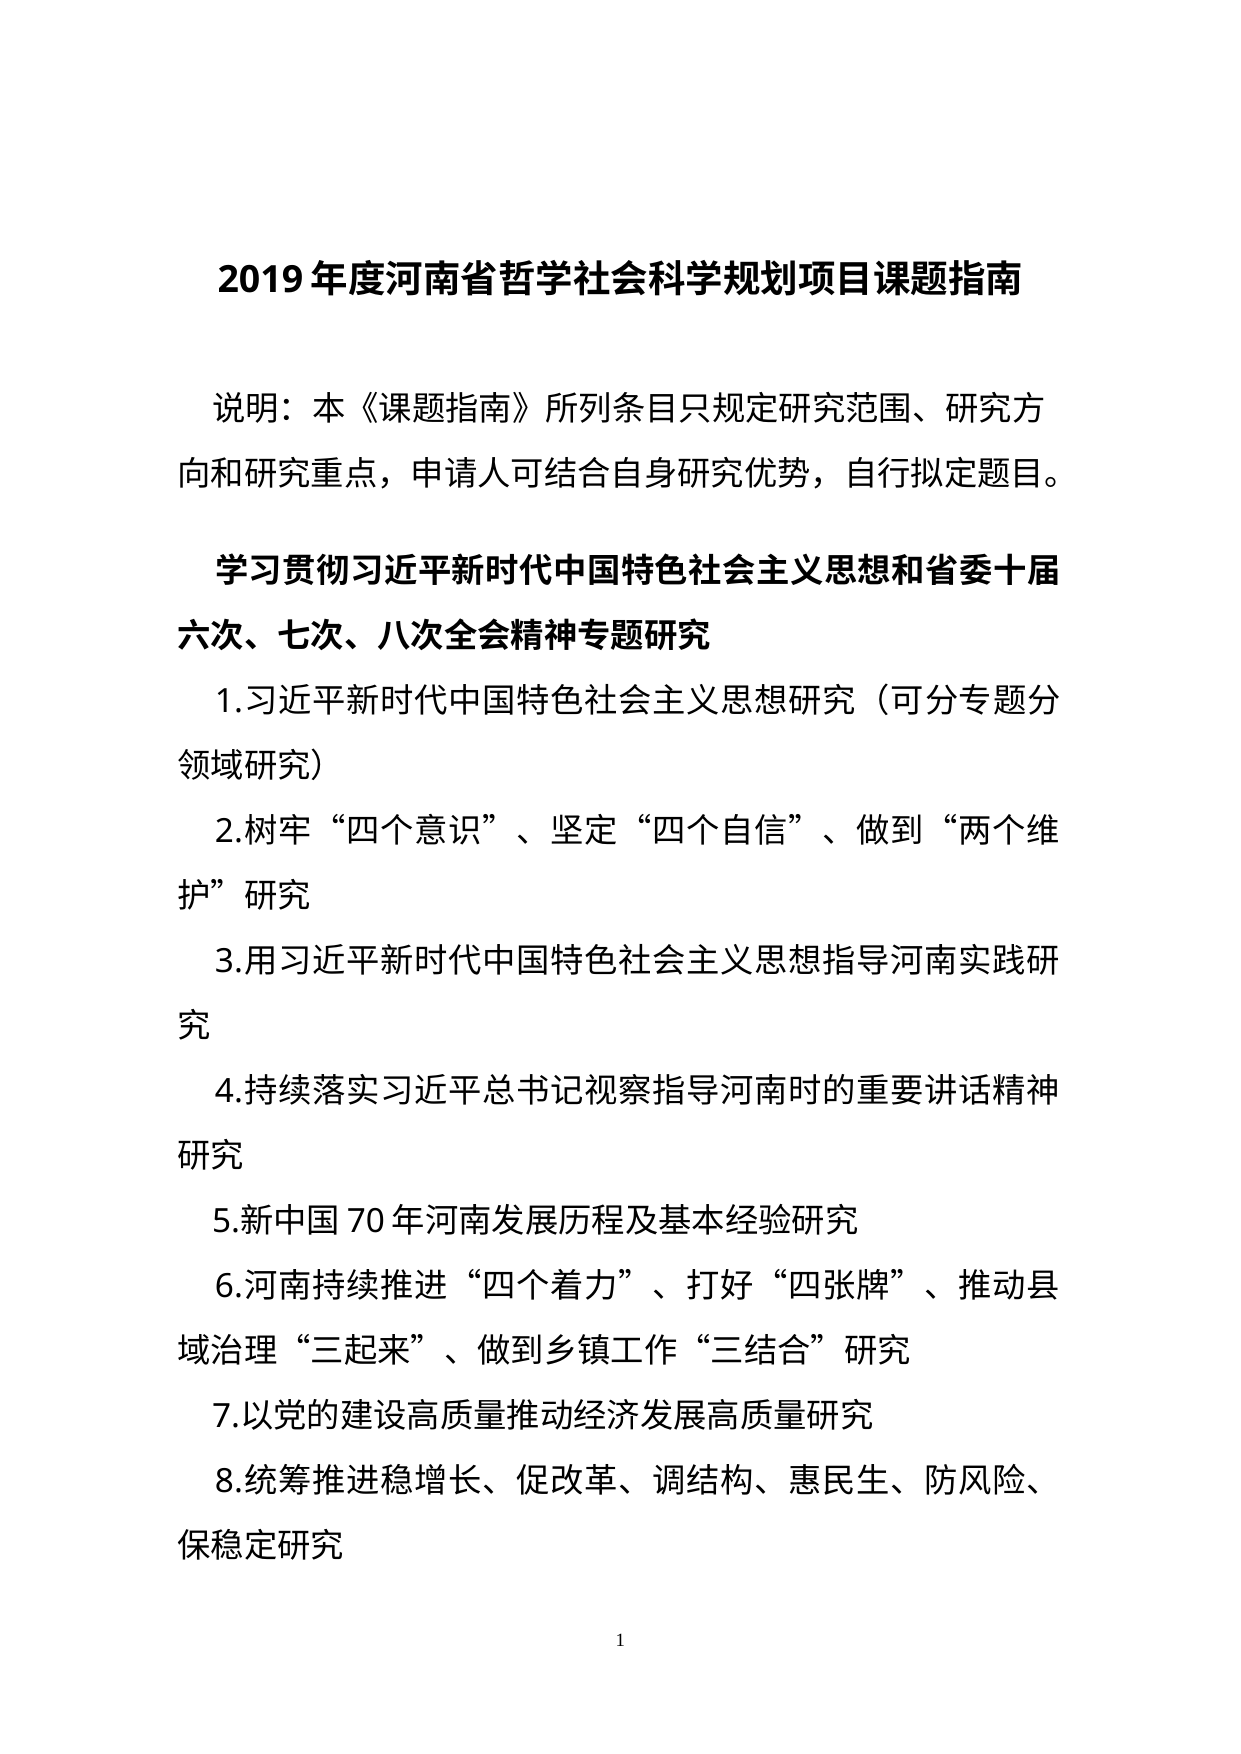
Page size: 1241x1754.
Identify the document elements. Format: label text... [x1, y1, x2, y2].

text 说明：本《课题指南》所列条目只规定研究范围、研究方向和研究重点，申请人可结合自身研究优势，自行拟定题目。 [177, 373, 1063, 503]
list 8.统筹推进稳增长、促改革、调结构、惠民生、防风险、保稳定研究 [177, 1446, 1063, 1576]
list 6.河南持续推进“四个着力”、打好“四张牌”、推动县域治理“三起来”、做到乡镇工作“三结合”研究 [177, 1251, 1063, 1381]
text 2019年度河南省哲学社会科学规划项目课题指南 [177, 243, 1063, 308]
list 5.新中国70年河南发展历程及基本经验研究 [177, 1186, 1063, 1251]
list 2.树牢“四个意识”、坚定“四个自信”、做到“两个维护”研究 [177, 796, 1063, 926]
text 学习贯彻习近平新时代中国特色社会主义思想和省委十届六次、七次、八次全会精神专题研究 [177, 536, 1063, 666]
list 7.以党的建设高质量推动经济发展高质量研究 [177, 1381, 1063, 1446]
list 4.持续落实习近平总书记视察指导河南时的重要讲话精神研究 [177, 1056, 1063, 1186]
list 1.习近平新时代中国特色社会主义思想研究（可分专题分领域研究） [177, 666, 1063, 796]
list 3.用习近平新时代中国特色社会主义思想指导河南实践研究 [177, 926, 1063, 1056]
